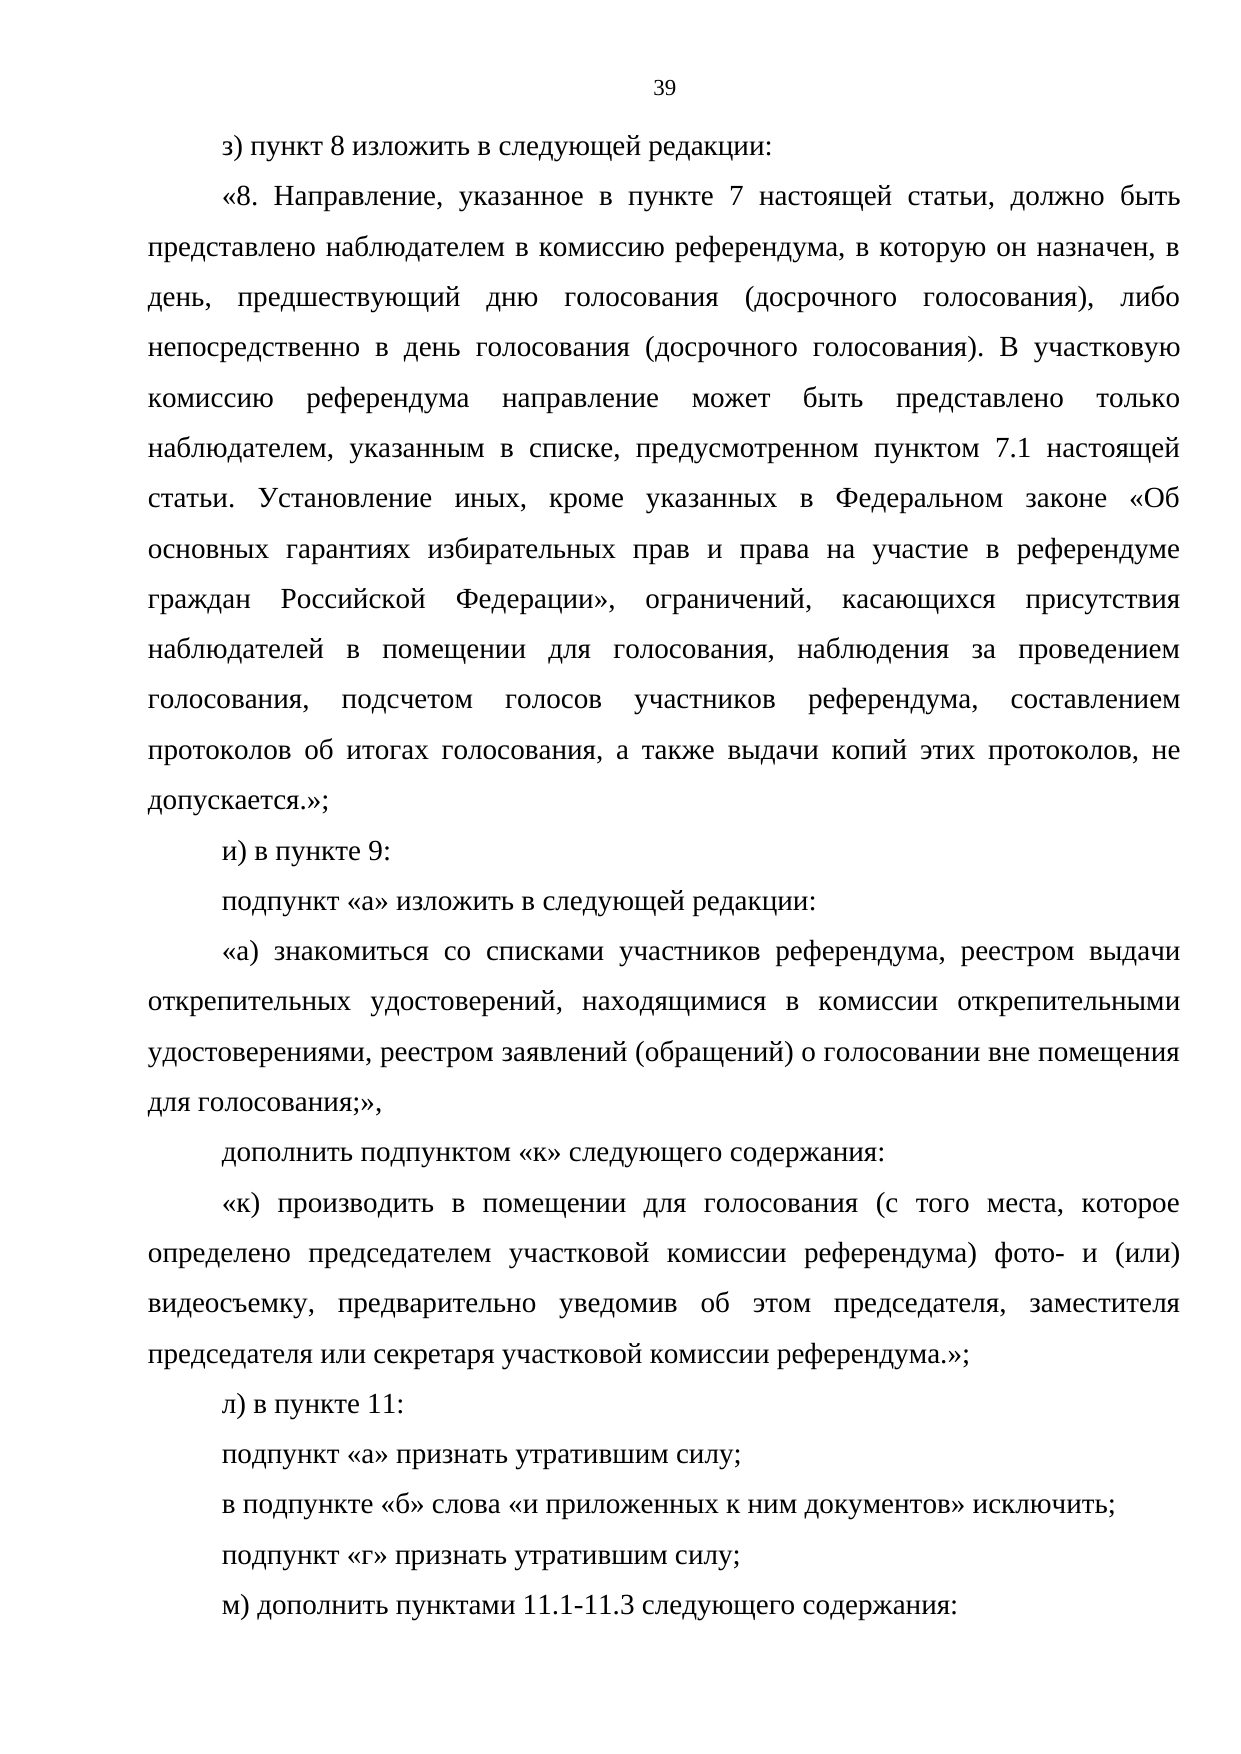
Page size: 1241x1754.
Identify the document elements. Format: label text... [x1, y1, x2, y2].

text «к) производить в помещении для голосования (с того места, которое определено председателем участковой комиссии референдума) фото- и (или) видеосъемку, предварительно уведомив об этом председателя, заместителя председателя или секретаря участковой комиссии референдума.»; [148, 1185, 1181, 1369]
text и) в пункте 9: [148, 833, 1181, 866]
text «а) знакомиться со списками участников референдума, реестром выдачи открепительных удостоверений, находящимися в комиссии открепительными удостоверениями, реестром заявлений (обращений) о голосовании вне помещения для голосования;», [148, 933, 1181, 1118]
text дополнить подпунктом «к» следующего содержания: [148, 1134, 1181, 1168]
text л) в пункте 11: [148, 1386, 1181, 1419]
text з) пункт 8 изложить в следующей редакции: [148, 128, 1181, 162]
text м) дополнить пунктами 11.1-11.3 следующего содержания: [148, 1587, 1181, 1621]
text в подпункте «б» слова «и приложенных к ним документов» исключить; [148, 1487, 1181, 1520]
text подпункт «а» изложить в следующей редакции: [148, 883, 1181, 916]
text подпункт «г» признать утратившим силу; [148, 1537, 1181, 1571]
text «8. Направление, указанное в пункте 7 настоящей статьи, должно быть представлено наблюдателем в комиссию референдума, в которую он назначен, в день, предшествующий дню голосования (досрочного голосования), либо непосредственно в день голосования (досрочного голосования). В участковую комиссию референдума направление может быть представлено только наблюдателем, указанным в списке, предусмотренном пунктом 7.1 настоящей статьи. Установление иных, кроме указанных в Федеральном законе «Об основных гарантиях избирательных прав и права на участие в референдуме граждан Российской Федерации», ограничений, касающихся присутствия наблюдателей в помещении для голосования, наблюдения за проведением голосования, подсчетом голосов участников референдума, составлением протоколов об итогах голосования, а также выдачи копий этих протоколов, не допускается.»; [148, 178, 1181, 816]
text подпункт «а» признать утратившим силу; [148, 1436, 1181, 1470]
